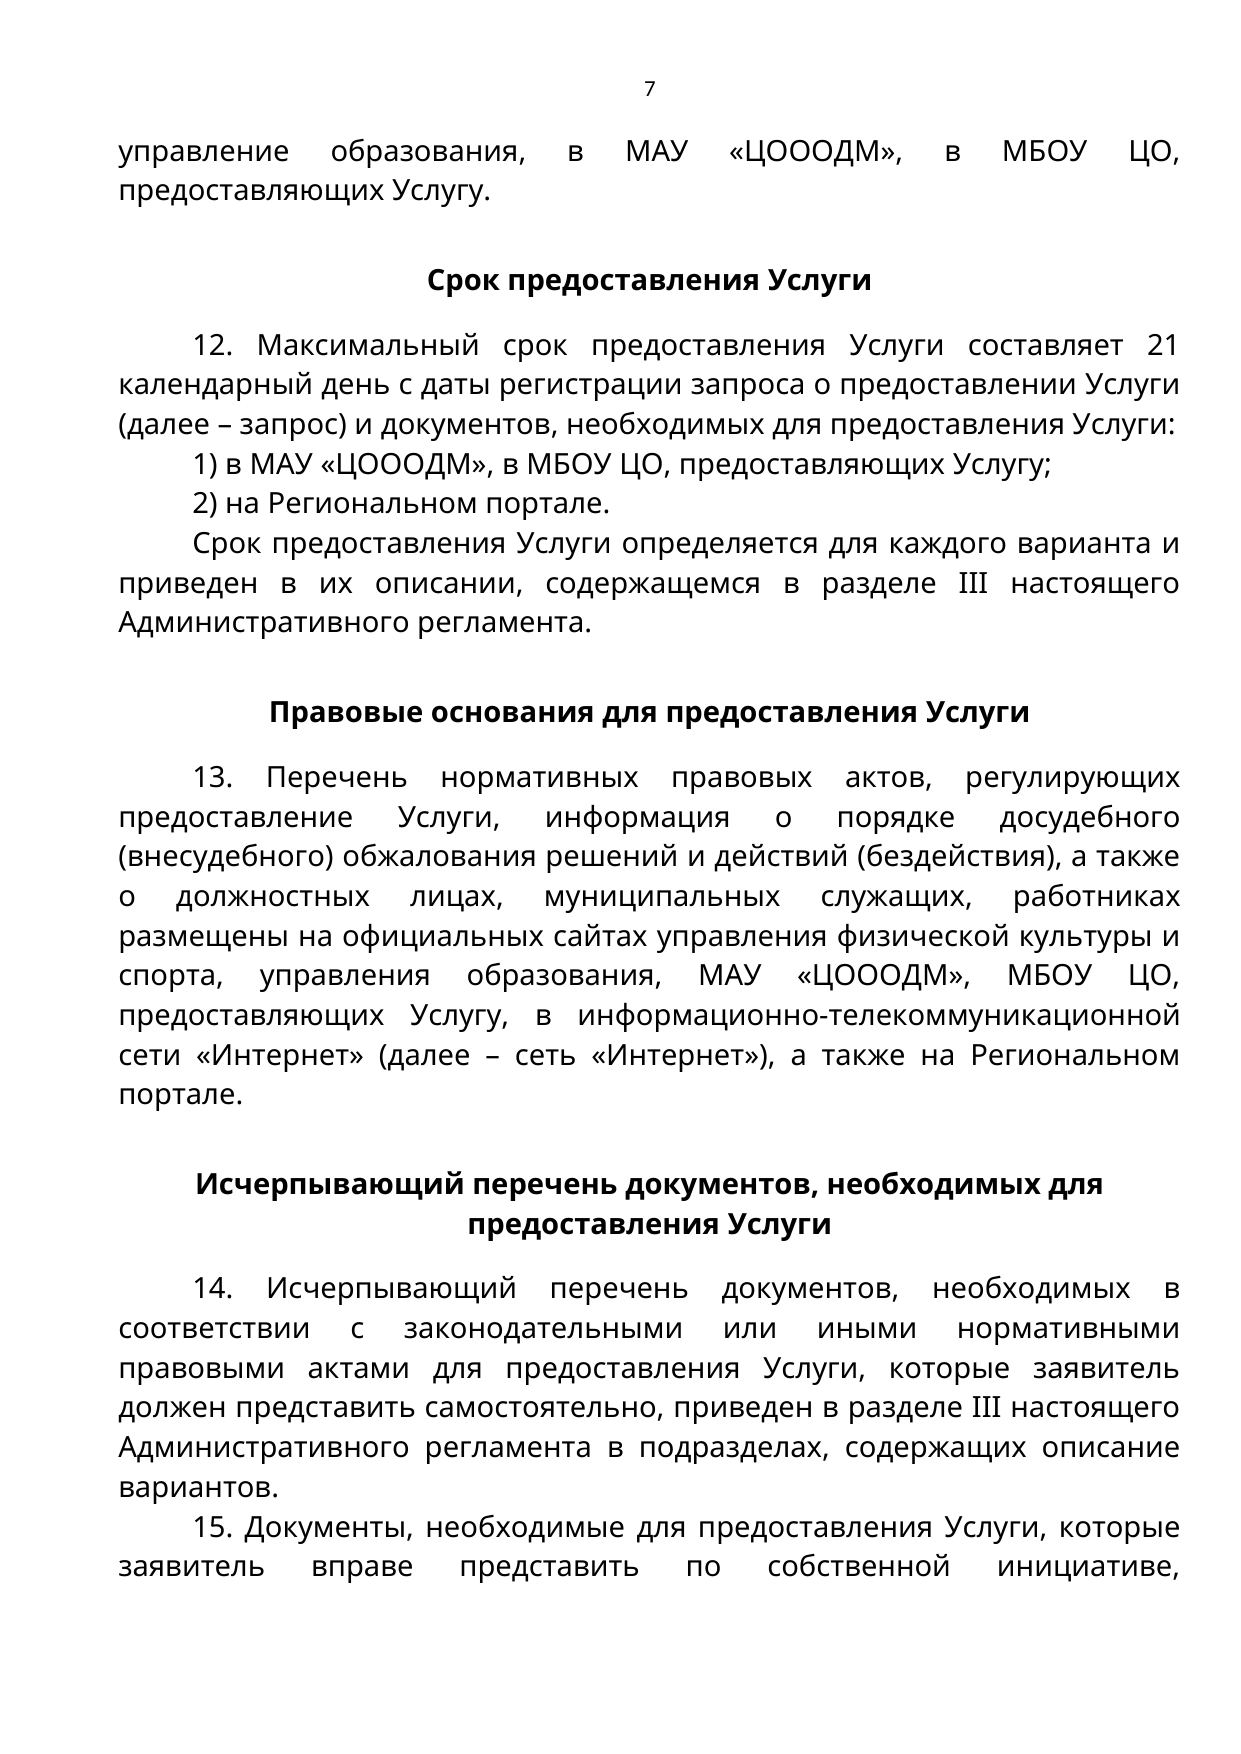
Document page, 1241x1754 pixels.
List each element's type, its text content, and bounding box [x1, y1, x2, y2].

text 14. Исчерпывающий перечень документов, необходимых в соответствии с законодательными или иными нормативными правовыми актами для предоставления Услуги, которые заявитель должен представить самостоятельно, приведен в разделе III настоящего Административного регламента в подразделах, содержащих описание вариантов. [118, 1268, 1181, 1506]
text 2) на Региональном портале. [192, 483, 1181, 522]
text Срок предоставления Услуги определяется для каждого варианта и приведен в их описании, содержащемся в разделе III настоящего Административного регламента. [118, 522, 1181, 641]
text 1) в МАУ «ЦОООДМ», в МБОУ ЦО, предоставляющих Услугу; [118, 443, 1181, 483]
text Исчерпывающий перечень документов, необходимых для предоставления Услуги [118, 1163, 1181, 1243]
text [118, 1506, 1181, 1585]
text 12. Максимальный срок предоставления Услуги составляет 21 календарный день с даты регистрации запроса о предоставлении Услуги (далее – запрос) и документов, необходимых для предоставления Услуги: [118, 324, 1181, 443]
text 13. Перечень нормативных правовых актов, регулирующих предоставление Услуги, информация о порядке досудебного (внесудебного) обжалования решений и действий (бездействия), а также о должностных лицах, муниципальных служащих, работниках размещены на официальных сайтах управления физической культуры и спорта, управления образования, МАУ «ЦОООДМ», МБОУ ЦО, предоставляющих Услугу, в информационно-телекоммуникационной сети «Интернет» (далее – сеть «Интернет»), а также на Региональном портале. [118, 756, 1181, 1113]
text Правовые основания для предоставления Услуги [118, 691, 1181, 731]
text Срок предоставления Услуги [118, 259, 1181, 299]
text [118, 130, 1181, 209]
